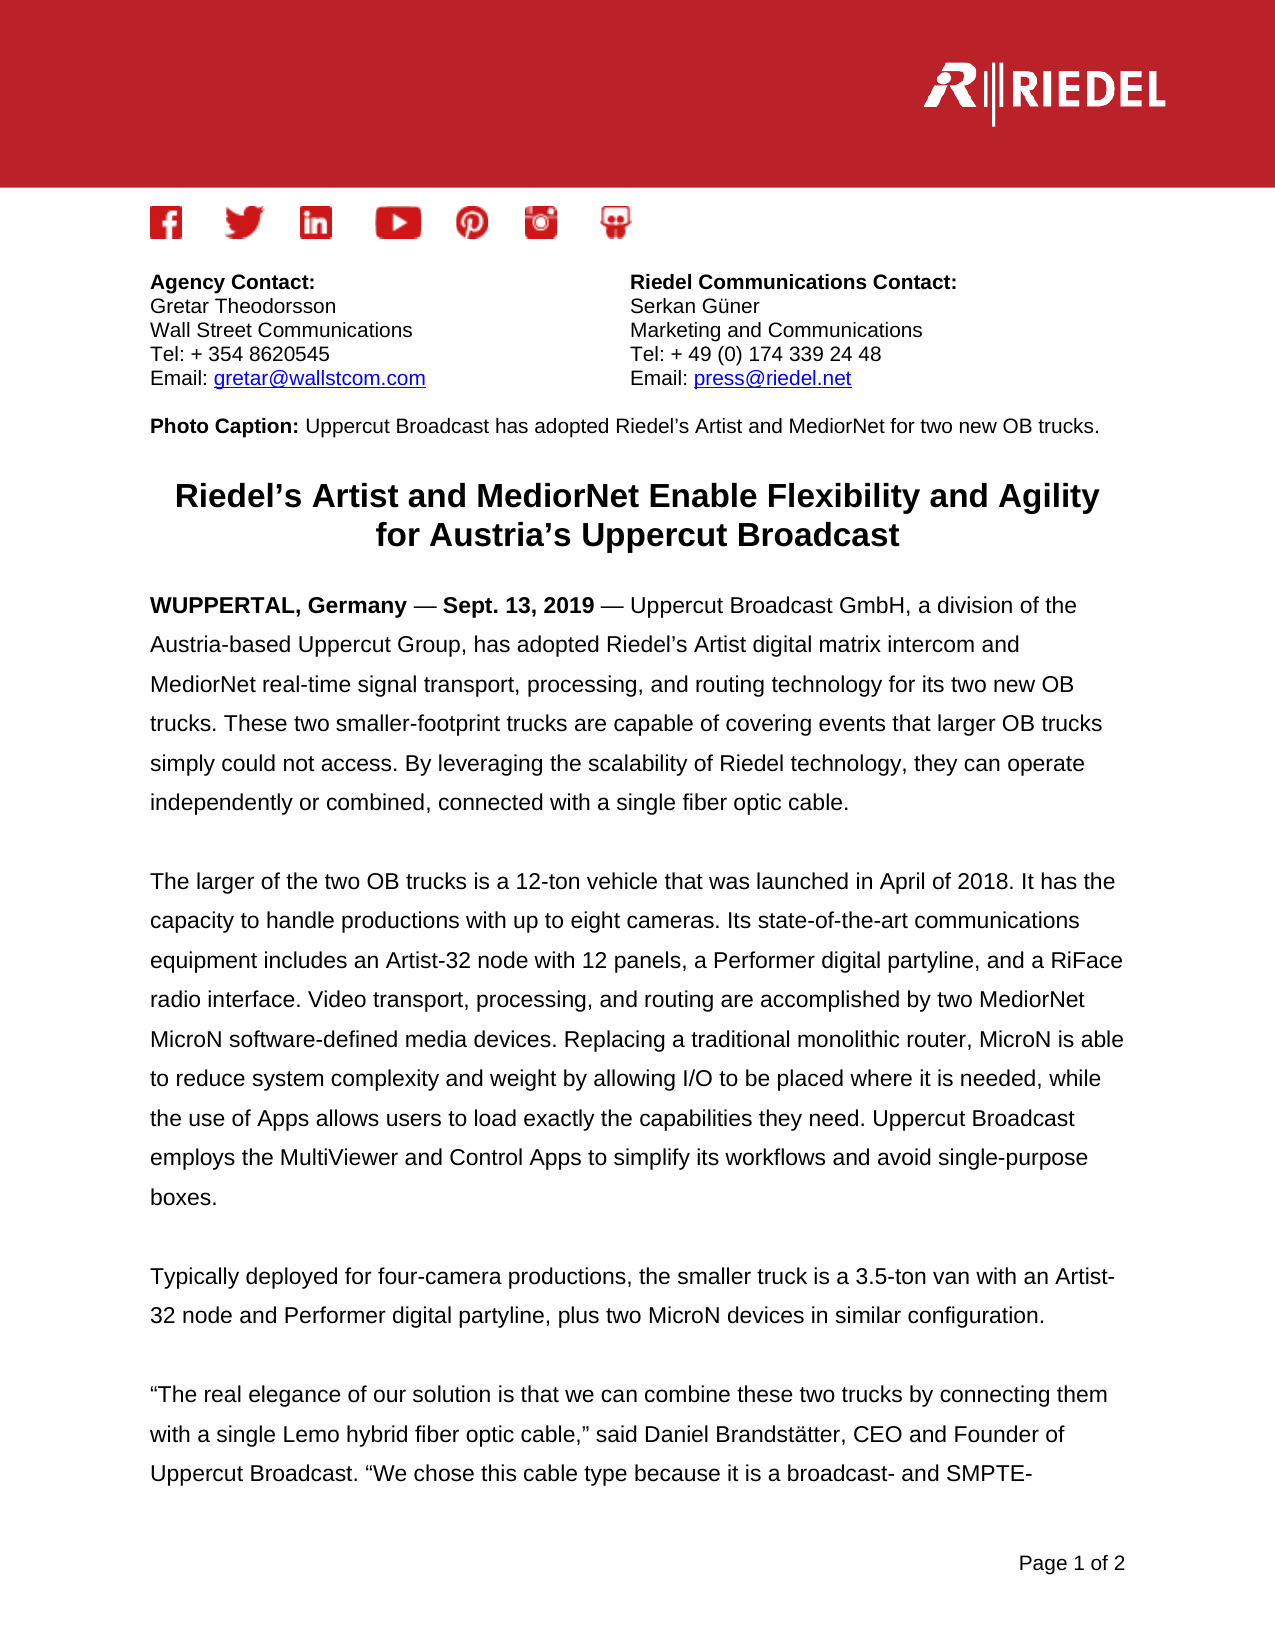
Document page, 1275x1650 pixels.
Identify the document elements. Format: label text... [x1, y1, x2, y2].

text Typically deployed for four-camera productions, the smaller truck is a 3.5-ton van with an Artist-32 node and Performer digital partyline, plus two MicroN devices in similar configuration. [150, 1263, 1125, 1328]
text WUPPERTAL, Germany — Sept. 13, 2019 — Uppercut Broadcast GmbH, a division of the Austria-based Uppercut Group, has adopted Riedel’s Artist digital matrix intercom and MediorNet real-time signal transport, processing, and routing technology for its two new OB trucks. These two smaller-footprint trucks are capable of covering events that larger OB trucks simply could not access. By leveraging the scalability of Riedel technology, they can operate independently or combined, connected with a single fiber optic cable. [150, 592, 1125, 815]
picture [923, 62, 1166, 127]
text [150, 1381, 1125, 1486]
picture [600, 206, 632, 239]
picture [300, 206, 332, 239]
table_header Agency Contact: Gretar Theodorsson Wall Street Communications Tel: + 354 8620545 Email: gretar@wallstcom.com [150, 270, 619, 390]
text Riedel’s Artist and MediorNet Enable Flexibility and Agility for Austria’s Uppercut Broadcast [150, 476, 1125, 553]
picture [456, 206, 489, 239]
text Photo Caption: Uppercut Broadcast has adopted Riedel’s Artist and MediorNet for two new OB trucks. [150, 414, 1125, 438]
picture [375, 206, 422, 239]
text The larger of the two OB trucks is a 12-ton vehicle that was launched in April of 2018. It has the capacity to handle productions with up to eight cameras. Its state-of-the-art communications equipment includes an Artist-32 node with 12 panels, a Performer digital partyline, and a RiFace radio interface. Video transport, processing, and routing are accomplished by two MediorNet MicroN software-defined media devices. Replacing a traditional monolithic router, MicroN is able to reduce system complexity and weight by allowing I/O to be placed where it is needed, while the use of Apps allows users to load exactly the capabilities they need. Uppercut Broadcast employs the MultiViewer and Control Apps to simplify its workflows and avoid single-purpose boxes. [150, 868, 1125, 1210]
picture [525, 206, 557, 239]
table_header Riedel Communications Contact: Serkan Güner Marketing and Communications Tel: + 49 (0) 174 339 24 48 Email: press@riedel.net [619, 270, 1059, 390]
picture [150, 206, 182, 239]
picture [225, 206, 265, 239]
